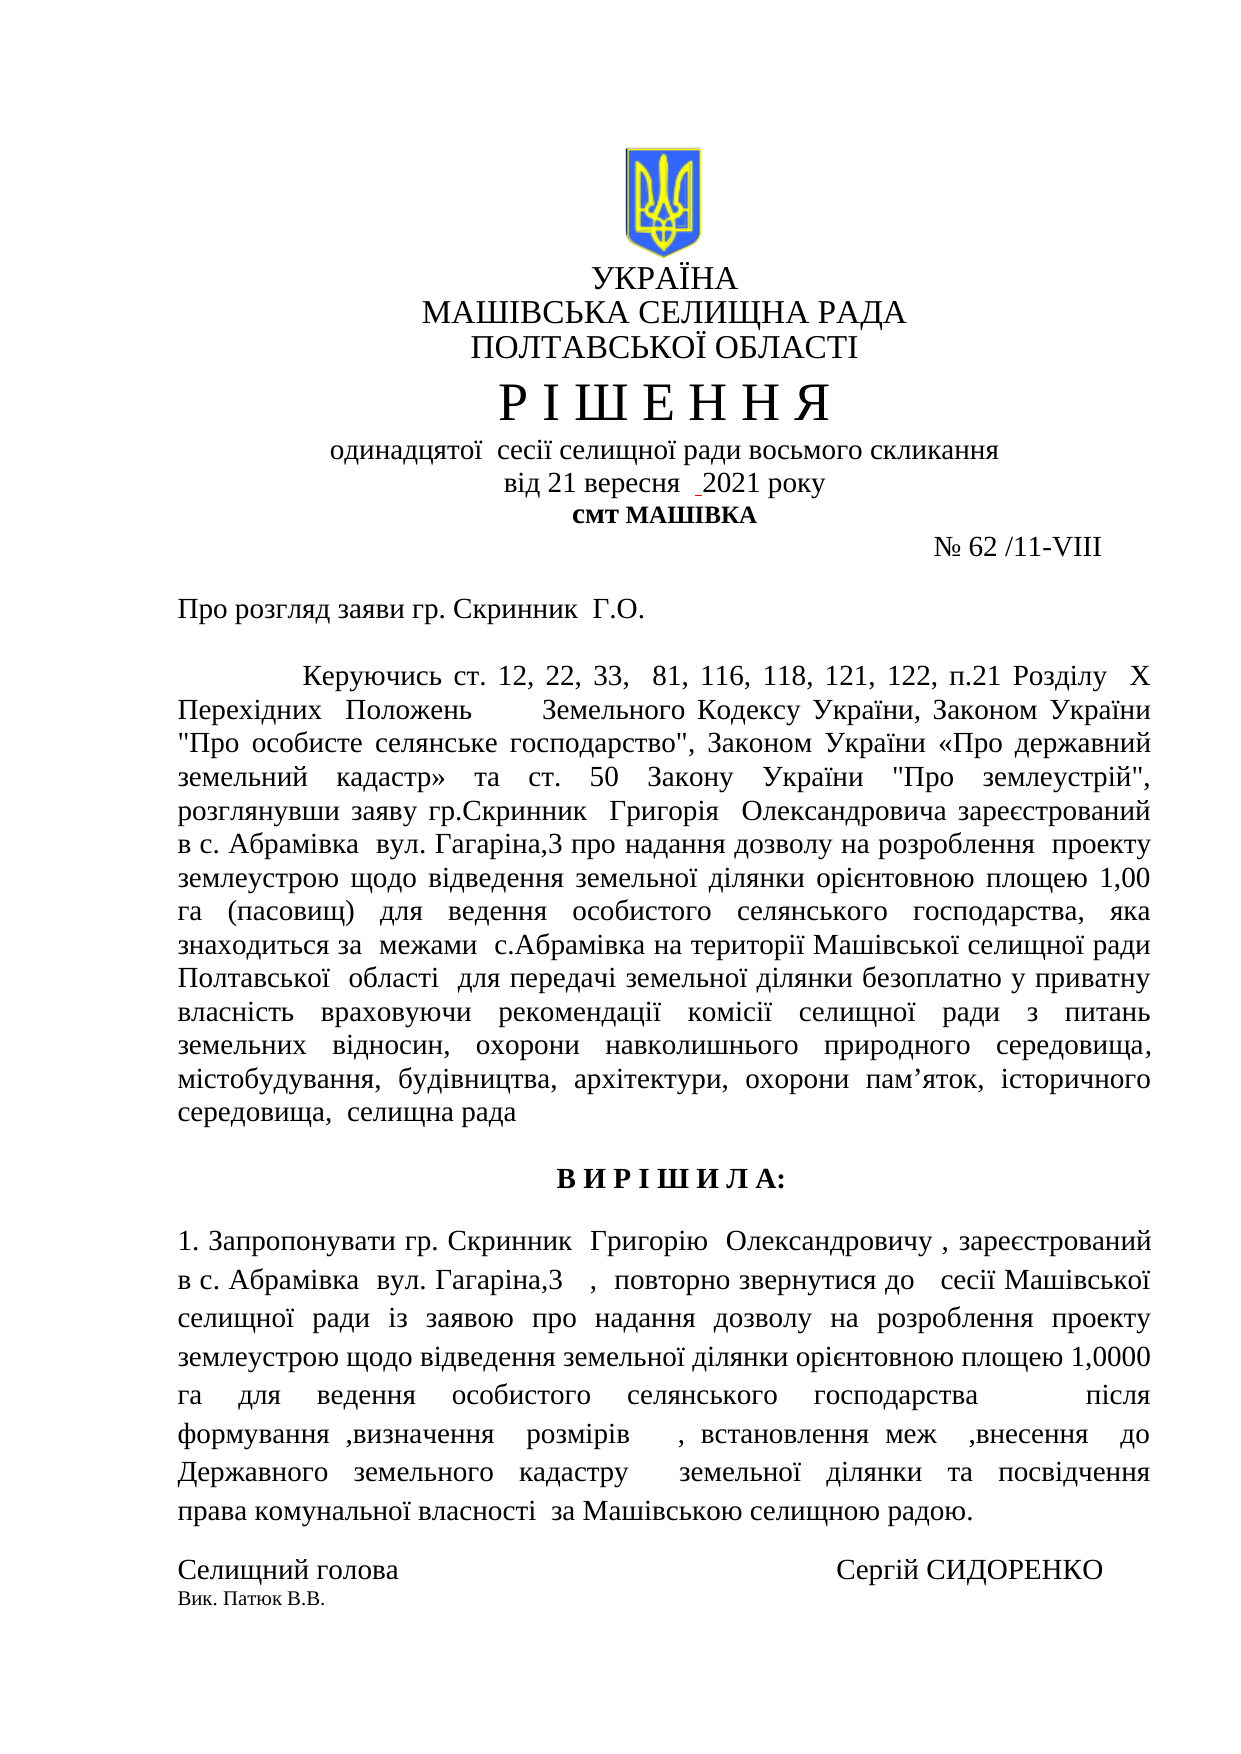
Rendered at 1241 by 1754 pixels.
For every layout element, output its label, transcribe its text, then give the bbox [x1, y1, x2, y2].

table_header Про розгляд заяви гр. Скринник Г.О. [166, 591, 758, 658]
list смт МАШІВКА [177, 499, 1152, 529]
text Вик. Патюк В.В. [177, 1586, 1152, 1610]
text МАШІВСЬКА СЕЛИЩНА РАДА [177, 296, 1152, 331]
text ПОЛТАВСЬКОЇ ОБЛАСТІ [177, 331, 1152, 365]
text 1. Запропонувати гр. Скринник Григорію Олександровичу , зареєстрований в с. Абрамівка вул. Гагаріна,3 , повторно звернутися до сесії Машівської селищної ради із заявою про надання дозволу на розроблення проекту землеустрою щодо відведення земельної ділянки орієнтовною площею 1,0000 га для ведення особистого селянського господарства після формування ,визначення розмірів , встановлення меж ,внесення до Державного земельного кадастру земельної ділянки та посвідчення права комунальної власності за Машівською селищною радою. [177, 1223, 1152, 1527]
list від 21 вересня 2021 року [177, 466, 1152, 499]
text УКРАЇНА [177, 262, 1152, 296]
text Керуючись ст. 12, 22, 33, 81, 116, 118, 121, 122, п.21 Розділу Х Перехідних Положень Земельного Кодексу України, Законом України "Про особисте селянське господарство", Законом України «Про державний земельний кадастр» та ст. 50 Закону України "Про землеустрій", розглянувши заяву гр.Скринник Григорія Олександровича зареєстрований в с. Абрамівка вул. Гагаріна,3 про надання дозволу на розроблення проекту землеустрою щодо відведення земельної ділянки орієнтовною площею 1,00 га (пасовищ) для ведення особистого селянського господарства, яка знаходиться за межами с.Абрамівка на території Машівської селищної ради Полтавської області для передачі земельної ділянки безоплатно у приватну власність враховуючи рекомендації комісії селищної ради з питань земельних відносин, охорони навколишнього природного середовища, містобудування, будівництва, архітектури, охорони пам’яток, історичного середовища, селищна рада [177, 658, 1152, 1128]
text Р І Ш Е Н Н Я [177, 376, 1152, 432]
text № 62 /11-VІІІ [177, 529, 1152, 563]
text Селищний голова Сергій СИДОРЕНКО [177, 1552, 1152, 1586]
text В И Р І Ш И Л А: [177, 1162, 1152, 1195]
list одинадцятої сесії селищної ради восьмого скликання [177, 432, 1152, 466]
